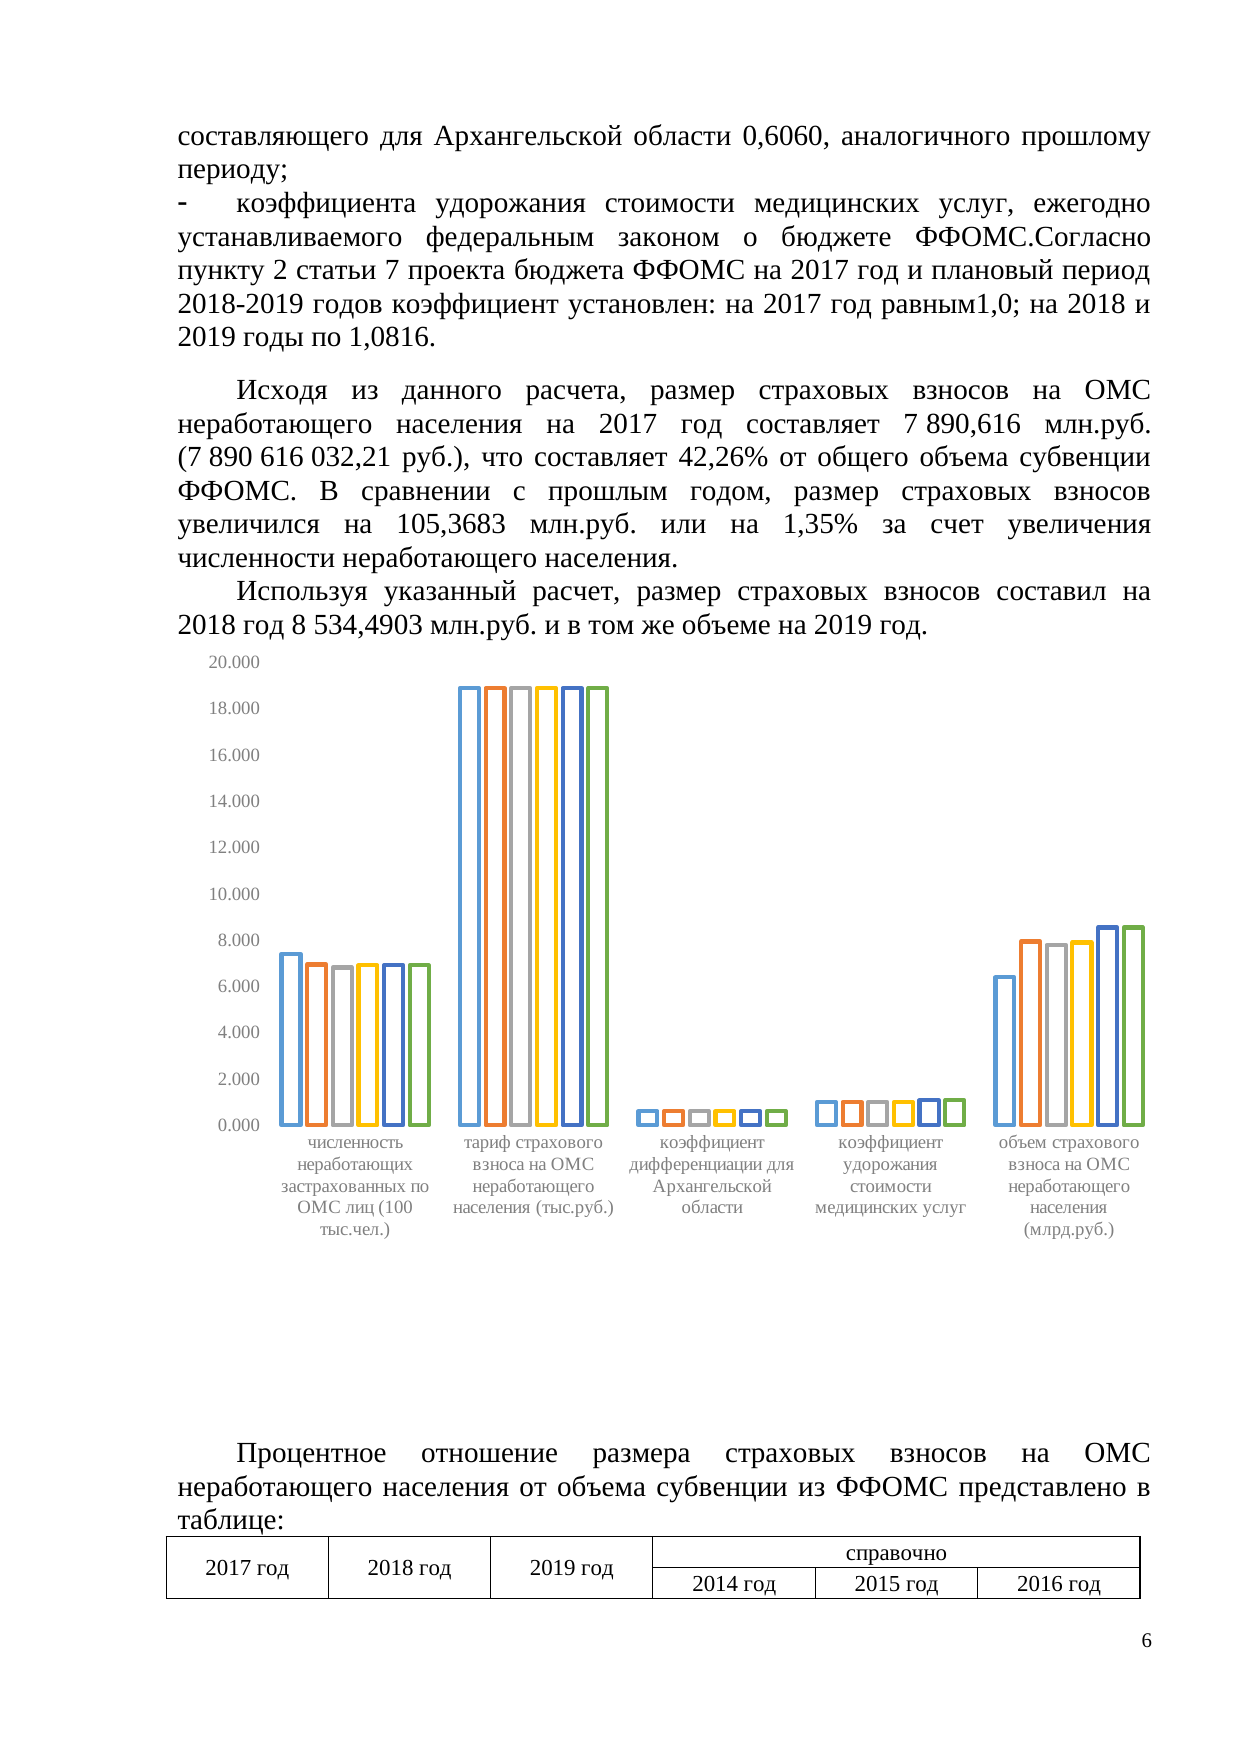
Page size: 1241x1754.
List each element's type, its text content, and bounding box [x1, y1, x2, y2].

table_header 2017 год [167, 1537, 328, 1598]
list коэффициента удорожания стоимости медицинских услуг, ежегодно устанавливаемого федеральным законом о бюджете ФФОМС.Согласно пункту 2 статьи 7 проекта бюджета ФФОМС на 2017 год и плановый период 2018-2019 годов коэффициент установлен: на 2017 год равным1,0; на 2018 и 2019 годы по 1,0816. [177, 185, 1152, 353]
text Используя указанный расчет, размер страховых взносов составил на 2018 год 8 534,4903 млн.руб. и в том же объеме на 2019 год. [177, 573, 1152, 640]
table_header 2019 год [491, 1537, 652, 1598]
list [177, 118, 1152, 185]
list Исходя из данного расчета, размер страховых взносов на ОМС неработающего населения на 2017 год составляет 7 890,616 млн.руб. (7 890 616 032,21 руб.), что составляет 42,26% от общего объема субвенции ФФОМС. В сравнении с прошлым годом, размер страховых взносов увеличился на 105,3683 млн.руб. или на 1,35% за счет увеличения численности неработающего населения. [177, 372, 1152, 573]
list Процентное отношение размера страховых взносов на ОМС неработающего населения от объема субвенции из ФФОМС представлено в таблице: [177, 1435, 1152, 1536]
table_cell 2016 год [978, 1568, 1139, 1598]
table_cell 2015 год [816, 1568, 977, 1598]
table_cell 2014 год [653, 1568, 815, 1598]
table_header справочно [653, 1537, 1139, 1567]
table_header 2018 год [329, 1537, 490, 1598]
